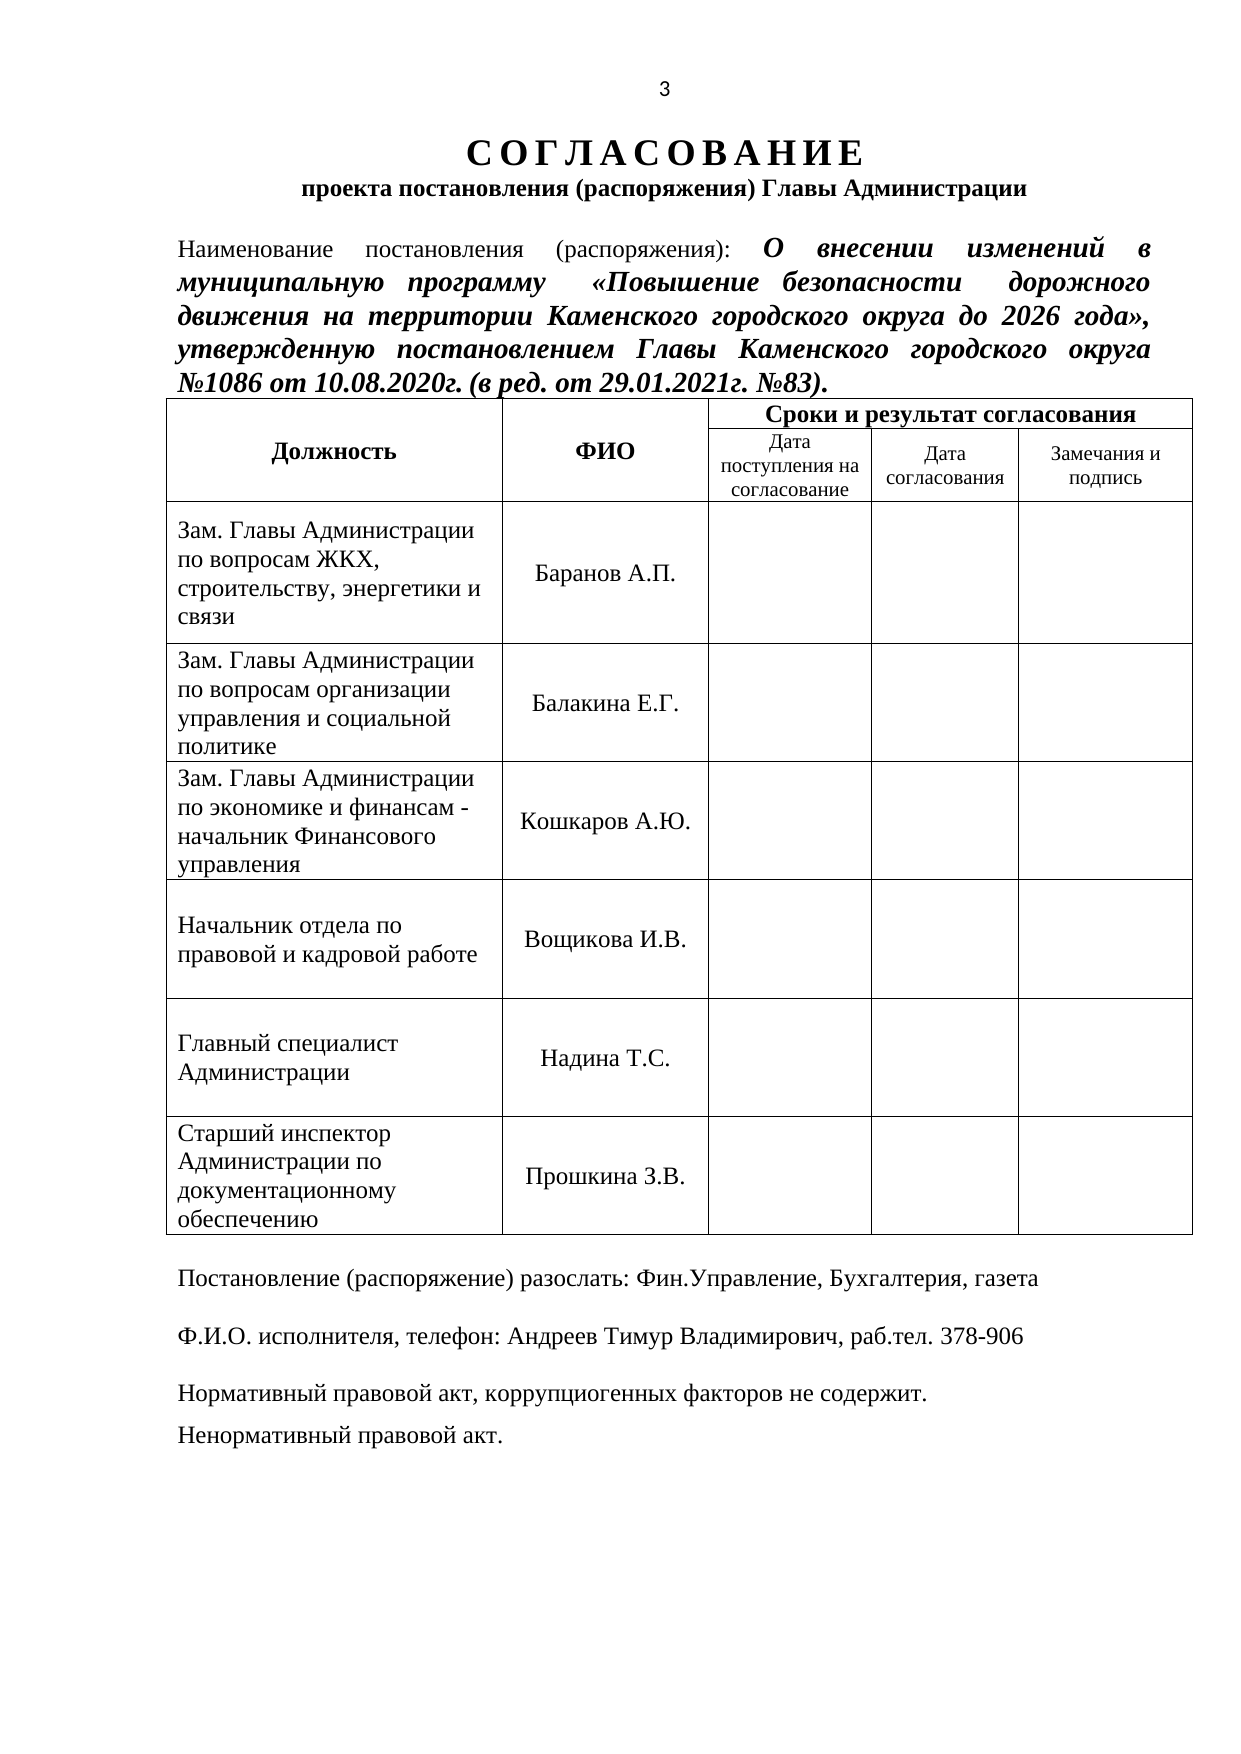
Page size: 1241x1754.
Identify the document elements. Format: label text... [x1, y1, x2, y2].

table_cell Зам. Главы Администрации по вопросам организации управления и социальной политике [167, 644, 502, 761]
table_cell [709, 880, 871, 997]
text Ненормативный правовой акт. [177, 1420, 1152, 1448]
text Постановление (распоряжение) разослать: Фин.Управление, Бухгалтерия, газета [177, 1263, 1152, 1292]
table_cell [872, 999, 1018, 1116]
text Нормативный правовой акт, коррупциогенных факторов не содержит. [177, 1378, 1152, 1407]
table_cell Вощикова И.В. [503, 880, 708, 997]
text СОГЛАСОВАНИЕ [177, 130, 1152, 173]
table_cell Старший инспектор Администрации по документационному обеспечению [167, 1117, 502, 1234]
table_cell [1019, 644, 1192, 761]
table_cell [1019, 502, 1192, 643]
table_cell [709, 1117, 871, 1234]
table_cell Замечания и подпись [1019, 429, 1192, 501]
table_cell [872, 762, 1018, 879]
table_cell [709, 762, 871, 879]
table_cell [1019, 880, 1192, 997]
table_cell Прошкина З.В. [503, 1117, 708, 1234]
table_cell [872, 502, 1018, 643]
table_cell [1019, 762, 1192, 879]
table_cell Начальник отдела по правовой и кадровой работе [167, 880, 502, 997]
table_cell Зам. Главы Администрации по экономике и финансам - начальник Финансового управления [167, 762, 502, 879]
table_cell Кошкаров А.Ю. [503, 762, 708, 879]
table_cell [709, 999, 871, 1116]
table_cell [1019, 1117, 1192, 1234]
table_cell Балакина Е.Г. [503, 644, 708, 761]
table_cell Баранов А.П. [503, 502, 708, 643]
table_cell Надина Т.С. [503, 999, 708, 1116]
table_cell Дата поступления на согласование [709, 429, 871, 501]
table_cell Главный специалист Администрации [167, 999, 502, 1116]
table_header ФИО [503, 399, 708, 501]
table_cell [709, 502, 871, 643]
text Наименование постановления (распоряжения): О внесении изменений в муниципальную программу «Повышение безопасности дорожного движения на территории Каменского городского округа до 2026 года», утвержденную постановлением Главы Каменского городского округа №1086 от 10.08.2020г. (в ред. от 29.01.2021г. №83). [177, 231, 1152, 398]
table_cell [709, 644, 871, 761]
table_header Должность [167, 399, 502, 501]
table_cell [872, 880, 1018, 997]
text проекта постановления (распоряжения) Главы Администрации [177, 173, 1152, 202]
table_cell Дата согласования [872, 429, 1018, 501]
text Ф.И.О. исполнителя, телефон: Андреев Тимур Владимирович, раб.тел. 378-906 [177, 1321, 1152, 1350]
table_cell [1019, 999, 1192, 1116]
table_cell [872, 1117, 1018, 1234]
table_cell [872, 644, 1018, 761]
table_cell Зам. Главы Администрации по вопросам ЖКХ, строительству, энергетики и связи [167, 502, 502, 643]
table_header Сроки и результат согласования [709, 399, 1192, 428]
